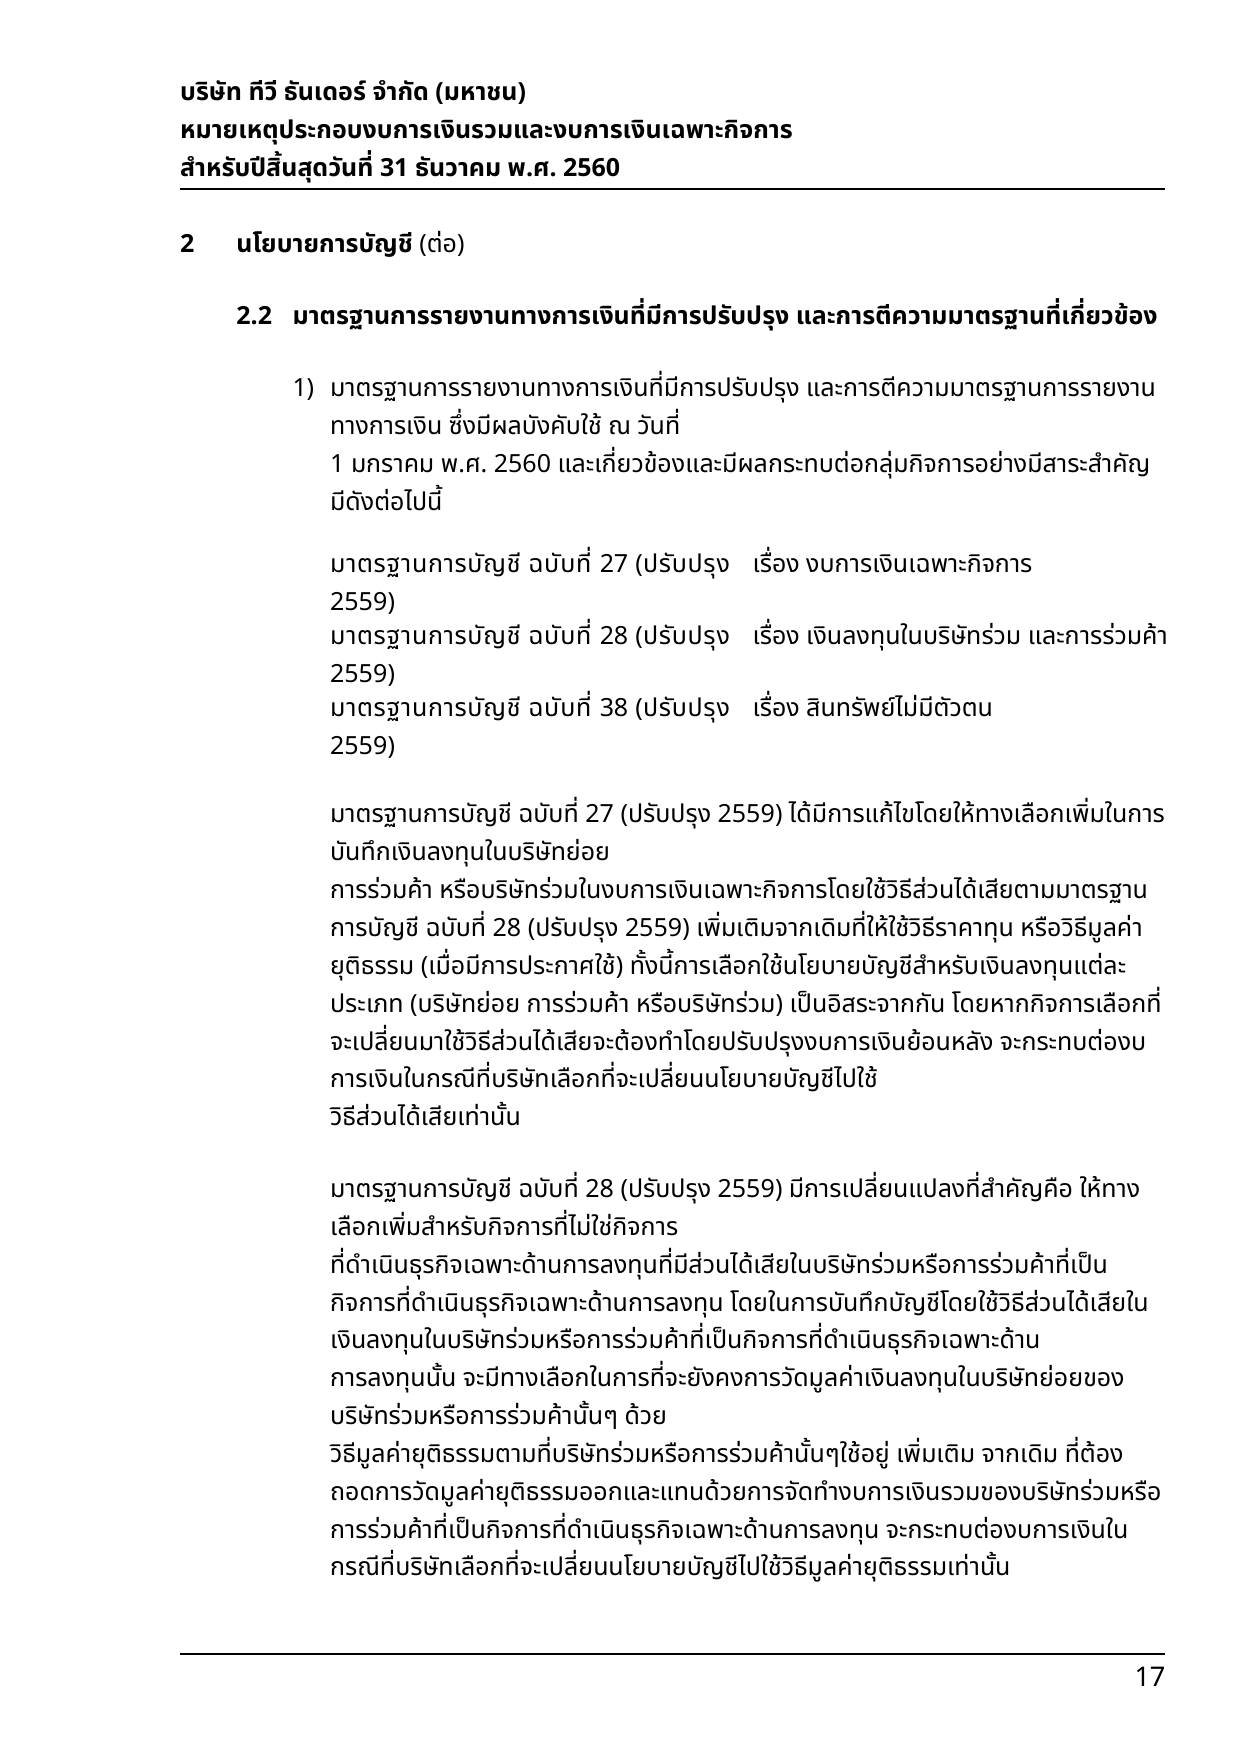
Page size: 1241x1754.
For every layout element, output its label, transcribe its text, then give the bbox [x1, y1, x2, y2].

table_header เรื่อง งบการเงินเฉพาะกิจการ [741, 545, 1190, 617]
table_header มาตรฐานการบัญชี ฉบับที่ 27 (ปรับปรุง 2559) [319, 545, 741, 617]
text 2.2 มาตรฐานการรายงานทางการเงินที่มีการปรับปรุง และการตีความมาตรฐานที่เกี่ยวข้อง [236, 298, 1165, 336]
text 2 นโยบายการบัญชี (ต่อ) [180, 226, 1165, 264]
table_cell เรื่อง เงินลงทุนในบริษัทร่วม และการร่วมค้า [741, 618, 1190, 689]
table_cell มาตรฐานการบัญชี ฉบับที่ 28 (ปรับปรุง 2559) [319, 618, 741, 689]
text มาตรฐานการบัญชี ฉบับที่ 28 (ปรับปรุง 2559) มีการเปลี่ยนแปลงที่สำคัญคือ ให้ทางเลือกเพิ่มสำหรับกิจการที่ไม่ใช่กิจการ ที่ดำเนินธุรกิจเฉพาะด้านการลงทุนที่มีส่วนได้เสียในบริษัทร่วมหรือการร่วมค้าที่เป็นกิจการที่ดำเนินธุรกิจเฉพาะด้านการลงทุน โดยในการบันทึกบัญชีโดยใช้วิธีส่วนได้เสียในเงินลงทุนในบริษัทร่วมหรือการร่วมค้าที่เป็นกิจการที่ดำเนินธุรกิจเฉพาะด้าน การลงทุนนั้น จะมีทางเลือกในการที่จะยังคงการวัดมูลค่าเงินลงทุนในบริษัทย่อยของบริษัทร่วมหรือการร่วมค้านั้นๆ ด้วย วิธีมูลค่ายุติธรรมตามที่บริษัทร่วมหรือการร่วมค้านั้นๆใช้อยู่ เพิ่มเติม จากเดิม ที่ต้องถอดการวัดมูลค่ายุติธรรมออกและแทนด้วยการจัดทำงบการเงินรวมของบริษัทร่วมหรือการร่วมค้าที่เป็นกิจการที่ดำเนินธุรกิจเฉพาะด้านการลงทุน จะกระทบต่องบการเงินในกรณีที่บริษัทเลือกที่จะเปลี่ยนนโยบายบัญชีไปใช้วิธีมูลค่ายุติธรรมเท่านั้น [330, 1171, 1165, 1587]
text 1) มาตรฐานการรายงานทางการเงินที่มีการปรับปรุง และการตีความมาตรฐานการรายงานทางการเงิน ซึ่งมีผลบังคับใช้ ณ วันที่ 1 มกราคม พ.ศ. 2560 และเกี่ยวข้องและมีผลกระทบต่อกลุ่มกิจการอย่างมีสาระสำคัญมีดังต่อไปนี้ [292, 370, 1165, 521]
text มาตรฐานการบัญชี ฉบับที่ 27 (ปรับปรุง 2559) ได้มีการแก้ไขโดยให้ทางเลือกเพิ่มในการบันทึกเงินลงทุนในบริษัทย่อย การร่วมค้า หรือบริษัทร่วมในงบการเงินเฉพาะกิจการโดยใช้วิธีส่วนได้เสียตามมาตรฐานการบัญชี ฉบับที่ 28 (ปรับปรุง 2559) เพิ่มเติมจากเดิมที่ให้ใช้วิธีราคาทุน หรือวิธีมูลค่ายุติธรรม (เมื่อมีการประกาศใช้) ทั้งนี้การเลือกใช้นโยบายบัญชีสำหรับเงินลงทุนแต่ละประเภท (บริษัทย่อย การร่วมค้า หรือบริษัทร่วม) เป็นอิสระจากกัน โดยหากกิจการเลือกที่จะเปลี่ยนมาใช้วิธีส่วนได้เสียจะต้องทำโดยปรับปรุงงบการเงินย้อนหลัง จะกระทบต่องบการเงินในกรณีที่บริษัทเลือกที่จะเปลี่ยนนโยบายบัญชีไปใช้ วิธีส่วนได้เสียเท่านั้น [330, 796, 1165, 1137]
table_cell มาตรฐานการบัญชี ฉบับที่ 38 (ปรับปรุง 2559) [319, 690, 741, 762]
table_cell เรื่อง สินทรัพย์ไม่มีตัวตน [741, 690, 1190, 762]
